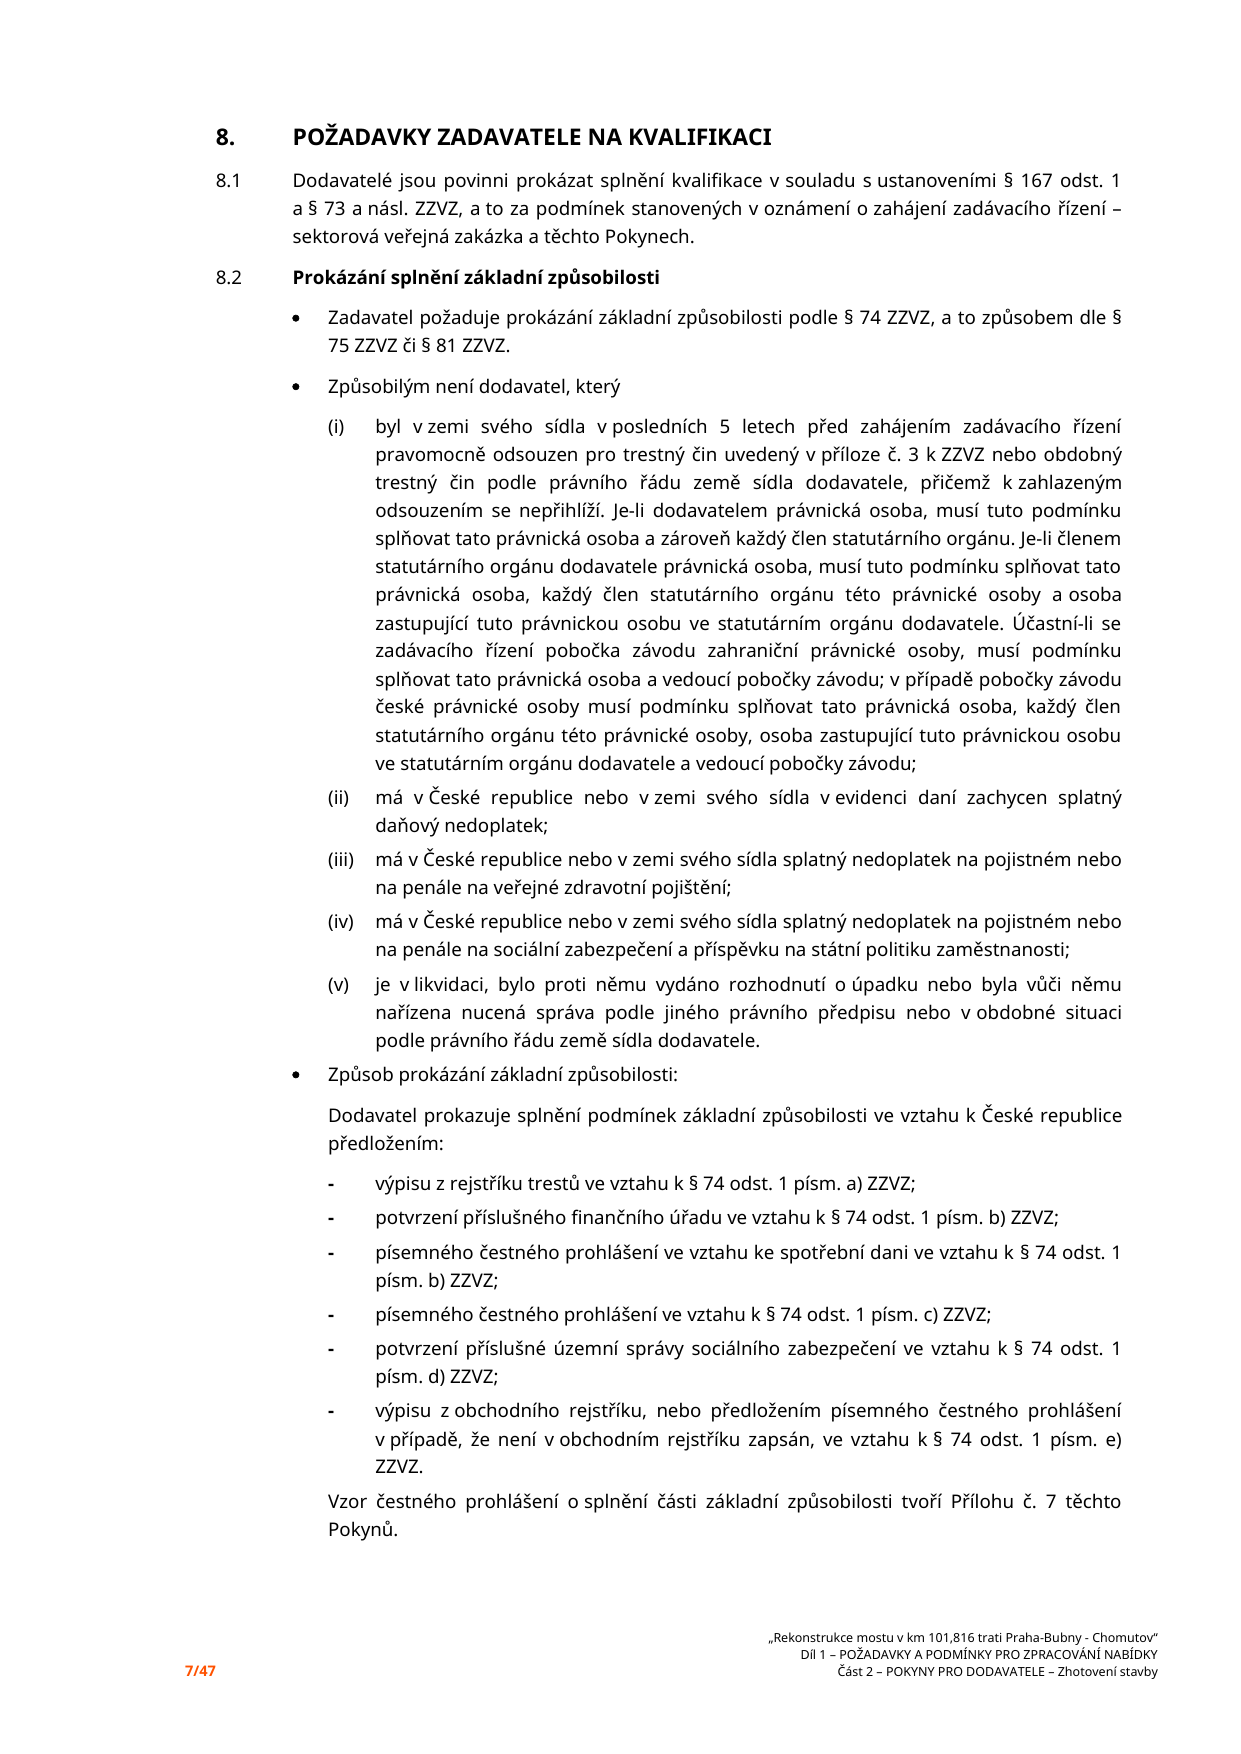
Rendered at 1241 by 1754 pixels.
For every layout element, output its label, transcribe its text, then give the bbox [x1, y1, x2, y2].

text potvrzení příslušné územní správy sociálního zabezpečení ve vztahu k § 74 odst. 1 písm. d) ZZVZ; [328, 1336, 1122, 1389]
text písemného čestného prohlášení ve vztahu k § 74 odst. 1 písm. c) ZZVZ; [328, 1301, 1122, 1327]
text Prokázání splnění základní způsobilosti [216, 264, 1122, 289]
text Zadavatel požaduje prokázání základní způsobilosti podle § 74 ZZVZ, a to způsobem dle § 75 ZZVZ či § 81 ZZVZ. [292, 304, 1122, 358]
text Dodavatel prokazuje splnění podmínek základní způsobilosti ve vztahu k České republice předložením: [328, 1102, 1122, 1155]
text písemného čestného prohlášení ve vztahu ke spotřební dani ve vztahu k § 74 odst. 1 písm. b) ZZVZ; [328, 1239, 1122, 1292]
text potvrzení příslušného finančního úřadu ve vztahu k § 74 odst. 1 písm. b) ZZVZ; [328, 1205, 1122, 1230]
text Způsob prokázání základní způsobilosti: [292, 1061, 1122, 1087]
text výpisu z obchodního rejstříku, nebo předložením písemného čestného prohlášení v případě, že není v obchodním rejstříku zapsán, ve vztahu k § 74 odst. 1 písm. e) ZZVZ. [328, 1398, 1122, 1479]
text má v České republice nebo v zemi svého sídla splatný nedoplatek na pojistném nebo na penále na veřejné zdravotní pojištění; [328, 846, 1122, 900]
text má v České republice nebo v zemi svého sídla splatný nedoplatek na pojistném nebo na penále na sociální zabezpečení a příspěvku na státní politiku zaměstnanosti; [328, 909, 1122, 962]
text má v České republice nebo v zemi svého sídla v evidenci daní zachycen splatný daňový nedoplatek; [328, 784, 1122, 838]
text Způsobilým není dodavatel, který [292, 373, 1122, 399]
text POŽADAVKY ZADAVATELE NA KVALIFIKACI [216, 121, 1122, 152]
text Vzor čestného prohlášení o splnění části základní způsobilosti tvoří Přílohu č. 7 těchto Pokynů. [328, 1488, 1122, 1542]
text byl v zemi svého sídla v posledních 5 letech před zahájením zadávacího řízení pravomocně odsouzen pro trestný čin uvedený v příloze č. 3 k ZZVZ nebo obdobný trestný čin podle právního řádu země sídla dodavatele, přičemž k zahlazeným odsouzením se nepřihlíží. Je-li dodavatelem právnická osoba, musí tuto podmínku splňovat tato právnická osoba a zároveň každý člen statutárního orgánu. Je-li členem statutárního orgánu dodavatele právnická osoba, musí tuto podmínku splňovat tato právnická osoba, každý člen statutárního orgánu této právnické osoby a osoba zastupující tuto právnickou osobu ve statutárním orgánu dodavatele. Účastní-li se zadávacího řízení pobočka závodu zahraniční právnické osoby, musí podmínku splňovat tato právnická osoba a vedoucí pobočky závodu; v případě pobočky závodu české právnické osoby musí podmínku splňovat tato právnická osoba, každý člen statutárního orgánu této právnické osoby, osoba zastupující tuto právnickou osobu ve statutárním orgánu dodavatele a vedoucí pobočky závodu; [328, 414, 1122, 775]
text Dodavatelé jsou povinni prokázat splnění kvalifikace v souladu s ustanoveními § 167 odst. 1 a § 73 a násl. ZZVZ, a to za podmínek stanovených v oznámení o zahájení zadávacího řízení – sektorová veřejná zakázka a těchto Pokynech. [216, 167, 1122, 249]
text je v likvidaci, bylo proti němu vydáno rozhodnutí o úpadku nebo byla vůči němu nařízena nucená správa podle jiného právního předpisu nebo v obdobné situaci podle právního řádu země sídla dodavatele. [328, 971, 1122, 1053]
text výpisu z rejstříku trestů ve vztahu k § 74 odst. 1 písm. a) ZZVZ; [328, 1170, 1122, 1196]
